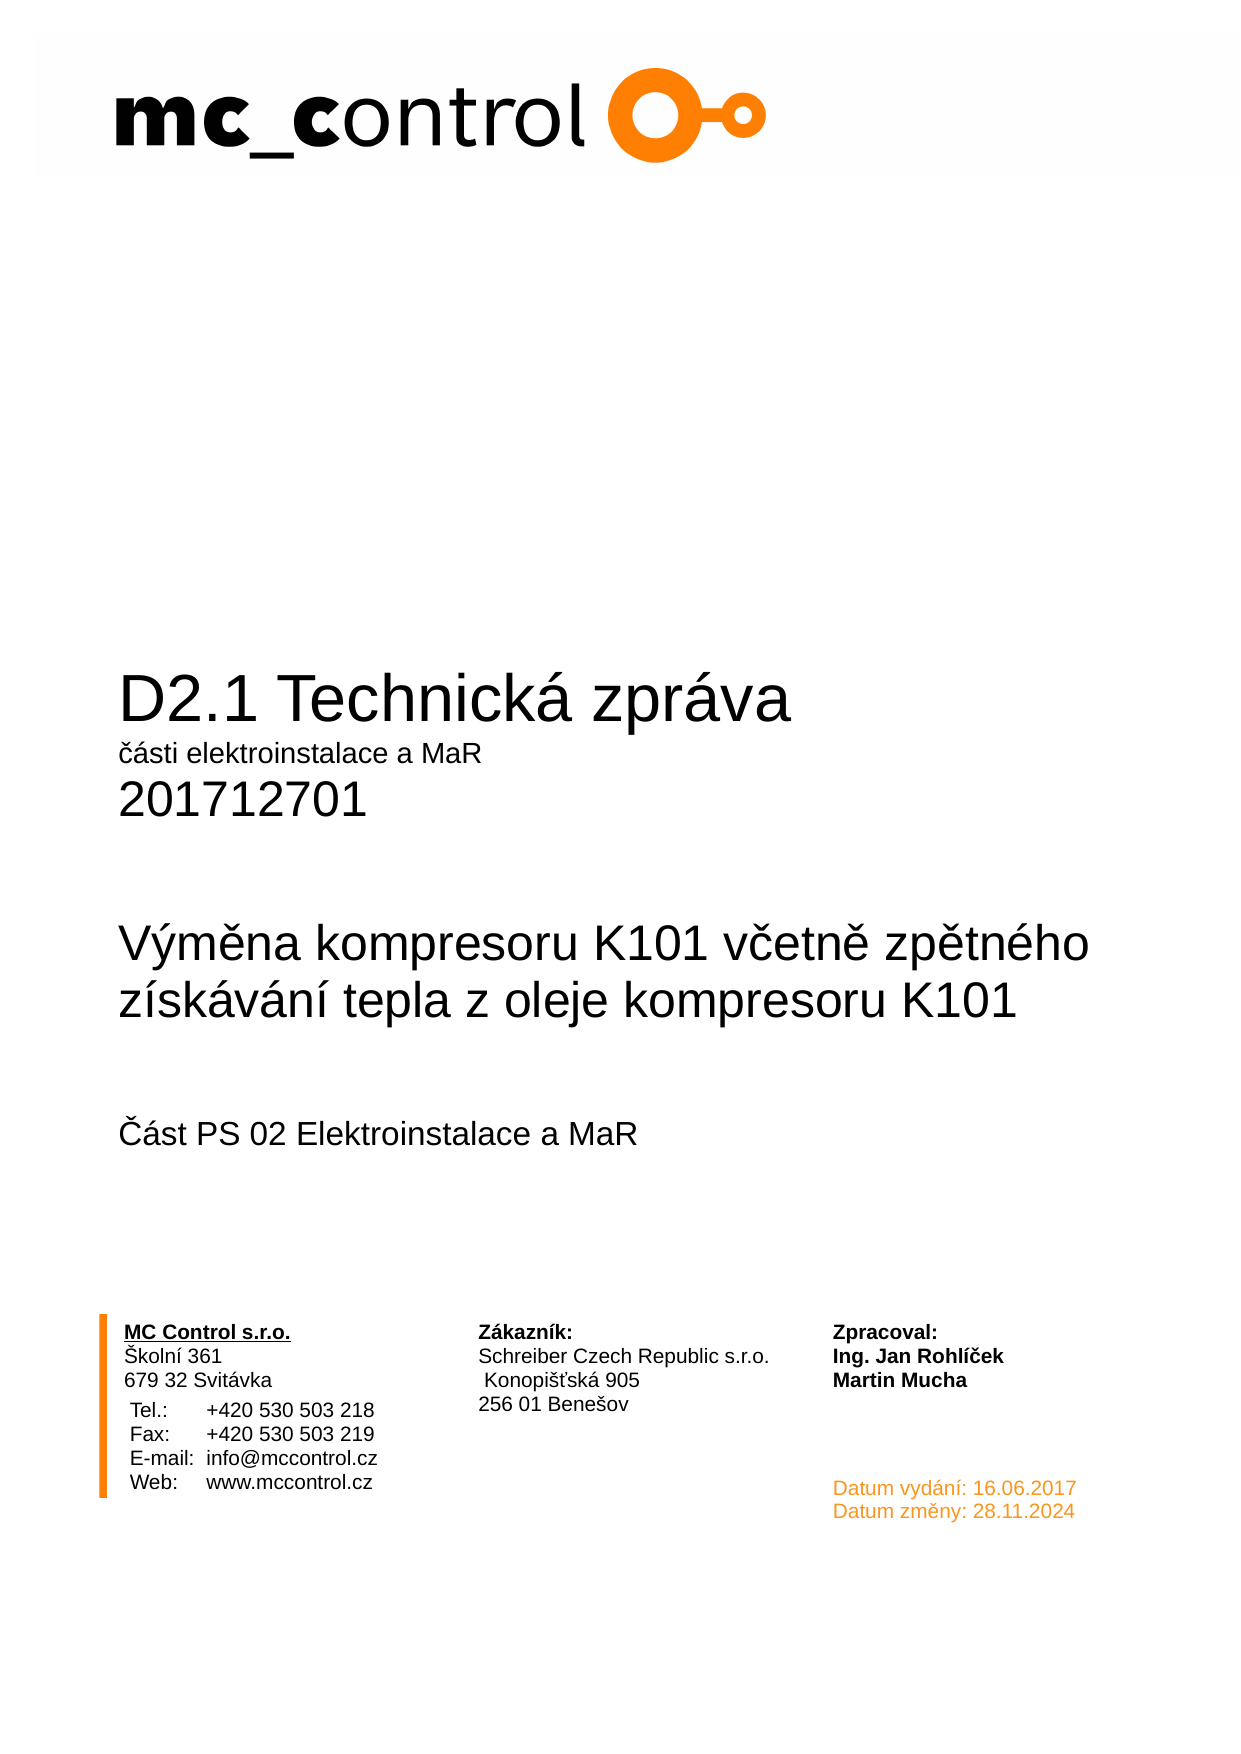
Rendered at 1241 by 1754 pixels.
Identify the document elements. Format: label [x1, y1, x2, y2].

picture [34, 34, 1240, 177]
picture [99, 1314, 107, 1498]
